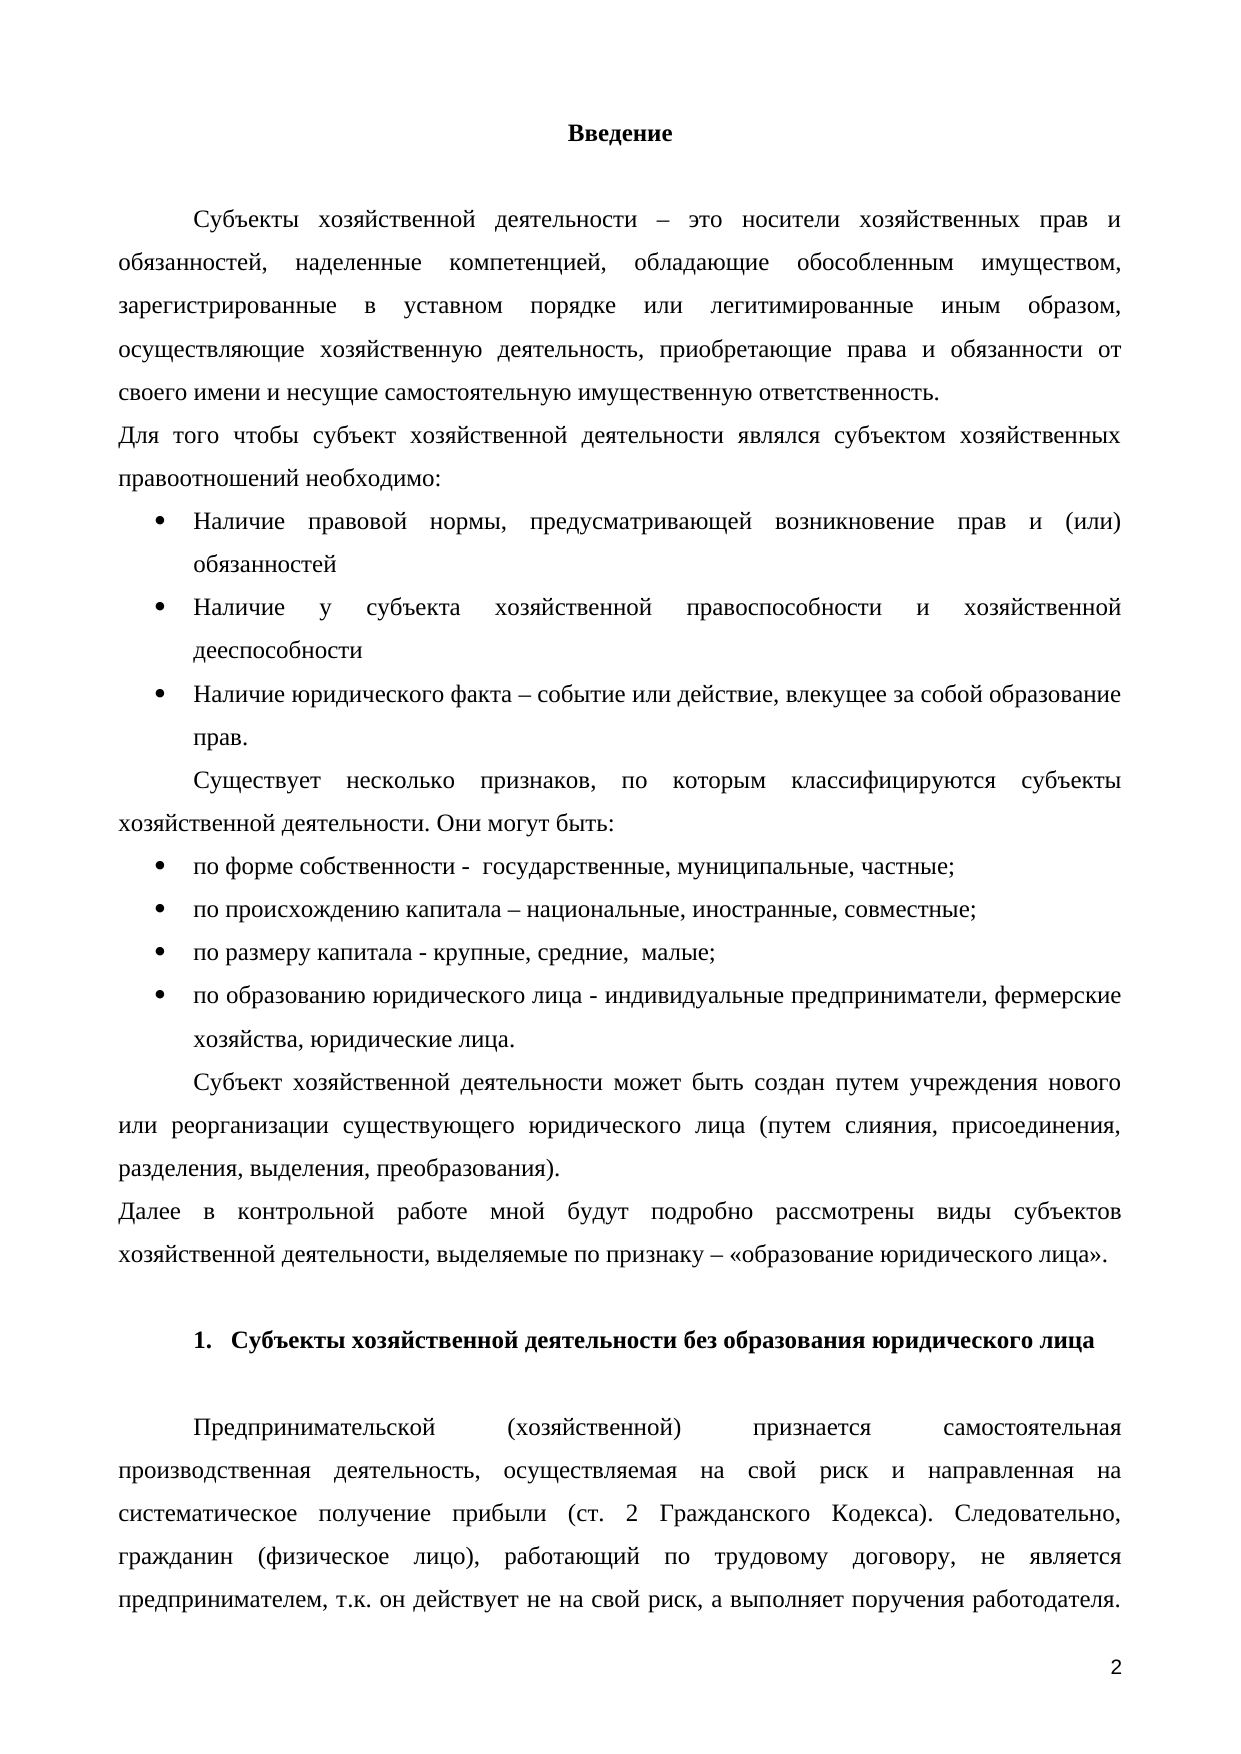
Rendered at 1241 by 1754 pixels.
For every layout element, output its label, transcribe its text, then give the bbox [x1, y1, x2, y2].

list Наличие юридического факта – событие или действие, влекущее за собой образование прав. [156, 679, 1122, 751]
list по происхождению капитала – национальные, иностранные, совместные; [156, 894, 1122, 923]
subtitle Введение [118, 118, 1122, 147]
text Далее в контрольной работе мной будут подробно рассмотрены виды субъектов хозяйственной деятельности, выделяемые по признаку – «образование юридического лица». [118, 1196, 1122, 1268]
text Для того чтобы субъект хозяйственной деятельности являлся субъектом хозяйственных правоотношений необходимо: [118, 420, 1122, 492]
list Наличие у субъекта хозяйственной правоспособности и хозяйственной дееспособности [156, 592, 1122, 664]
list по размеру капитала - крупные, средние, малые; [156, 937, 1122, 966]
subtitle Субъекты хозяйственной деятельности без образования юридического лица [193, 1326, 1122, 1354]
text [118, 1412, 1122, 1613]
list по форме собственности - государственные, муниципальные, частные; [156, 851, 1122, 880]
text Существует несколько признаков, по которым классифицируются субъекты хозяйственной деятельности. Они могут быть: [118, 765, 1122, 837]
text Субъекты хозяйственной деятельности – это носители хозяйственных прав и обязанностей, наделенные компетенцией, обладающие обособленным имуществом, зарегистрированные в уставном порядке или легитимированные иным образом, осуществляющие хозяйственную деятельность, приобретающие права и обязанности от своего имени и несущие самостоятельную имущественную ответственность. [118, 204, 1122, 406]
list по образованию юридического лица - индивидуальные предприниматели, фермерские хозяйства, юридические лица. [156, 981, 1122, 1052]
text Субъект хозяйственной деятельности может быть создан путем учреждения нового или реорганизации существующего юридического лица (путем слияния, присоединения, разделения, выделения, преобразования). [118, 1067, 1122, 1182]
list Наличие правовой нормы, предусматривающей возникновение прав и (или) обязанностей [156, 506, 1122, 578]
